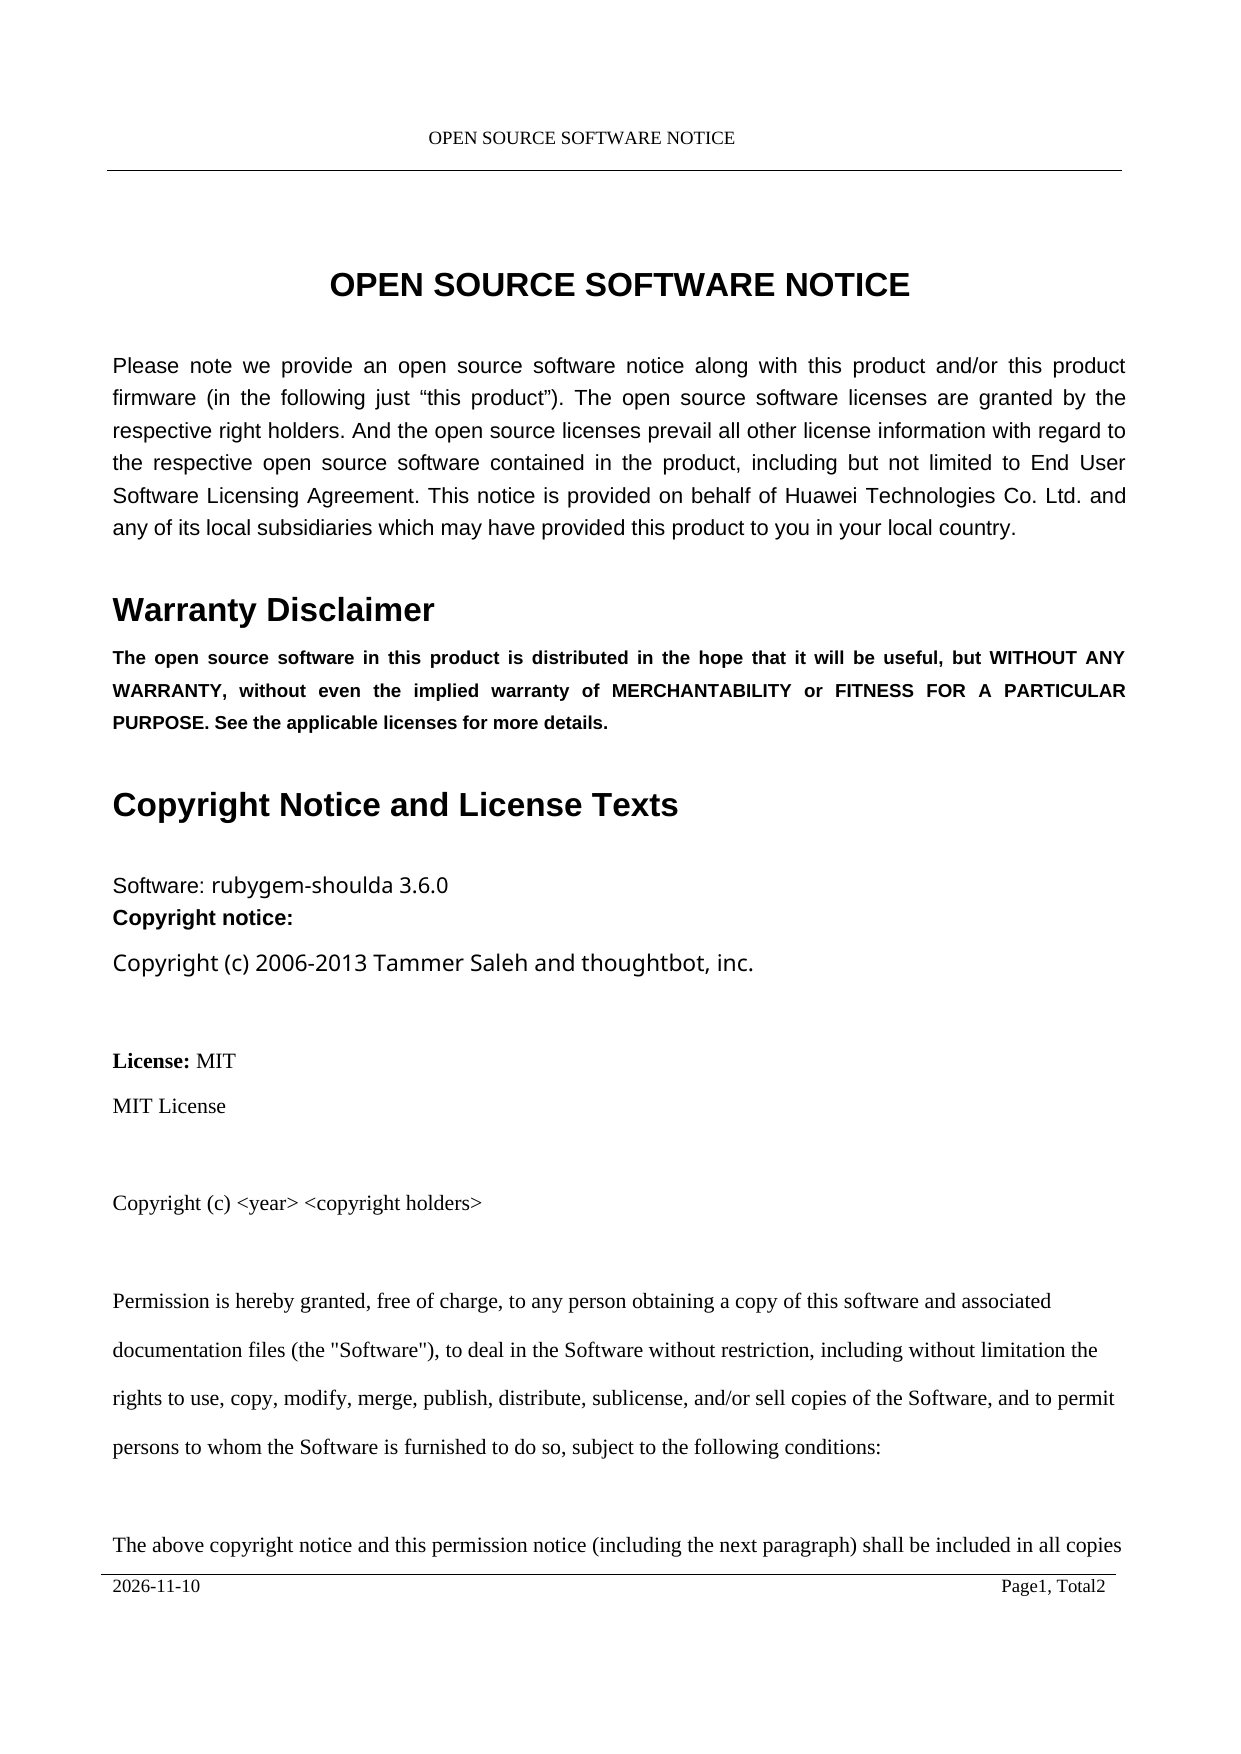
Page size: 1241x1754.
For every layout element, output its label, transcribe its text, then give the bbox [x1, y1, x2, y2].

text OPEN SOURCE SOFTWARE NOTICE [112, 251, 1128, 316]
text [112, 1089, 1128, 1560]
text Copyright notice: [112, 901, 1128, 934]
text License: MIT [112, 1044, 1128, 1077]
text Software: rubygem-shoulda 3.6.0 [112, 869, 1128, 901]
text Warranty Disclaimer [112, 576, 1128, 641]
text The open source software in this product is distributed in the hope that it will be useful, but WITHOUT ANY WARRANTY, without even the implied warranty of MERCHANTABILITY or FITNESS FOR A PARTICULAR PURPOSE. See the applicable licenses for more details. [112, 641, 1128, 739]
text Copyright (c) 2006-2013 Tammer Saleh and thoughtbot, inc. [112, 947, 1128, 1028]
text Please note we provide an open source software notice along with this product and/or this product firmware (in the following just “this product”). The open source software licenses are granted by the respective right holders. And the open source licenses prevail all other license information with regard to the respective open source software contained in the product, including but not limited to End User Software Licensing Agreement. This notice is provided on behalf of Huawei Technologies Co. Ltd. and any of its local subsidiaries which may have provided this product to you in your local country. [112, 349, 1128, 544]
text Copyright Notice and License Texts [112, 771, 1128, 836]
